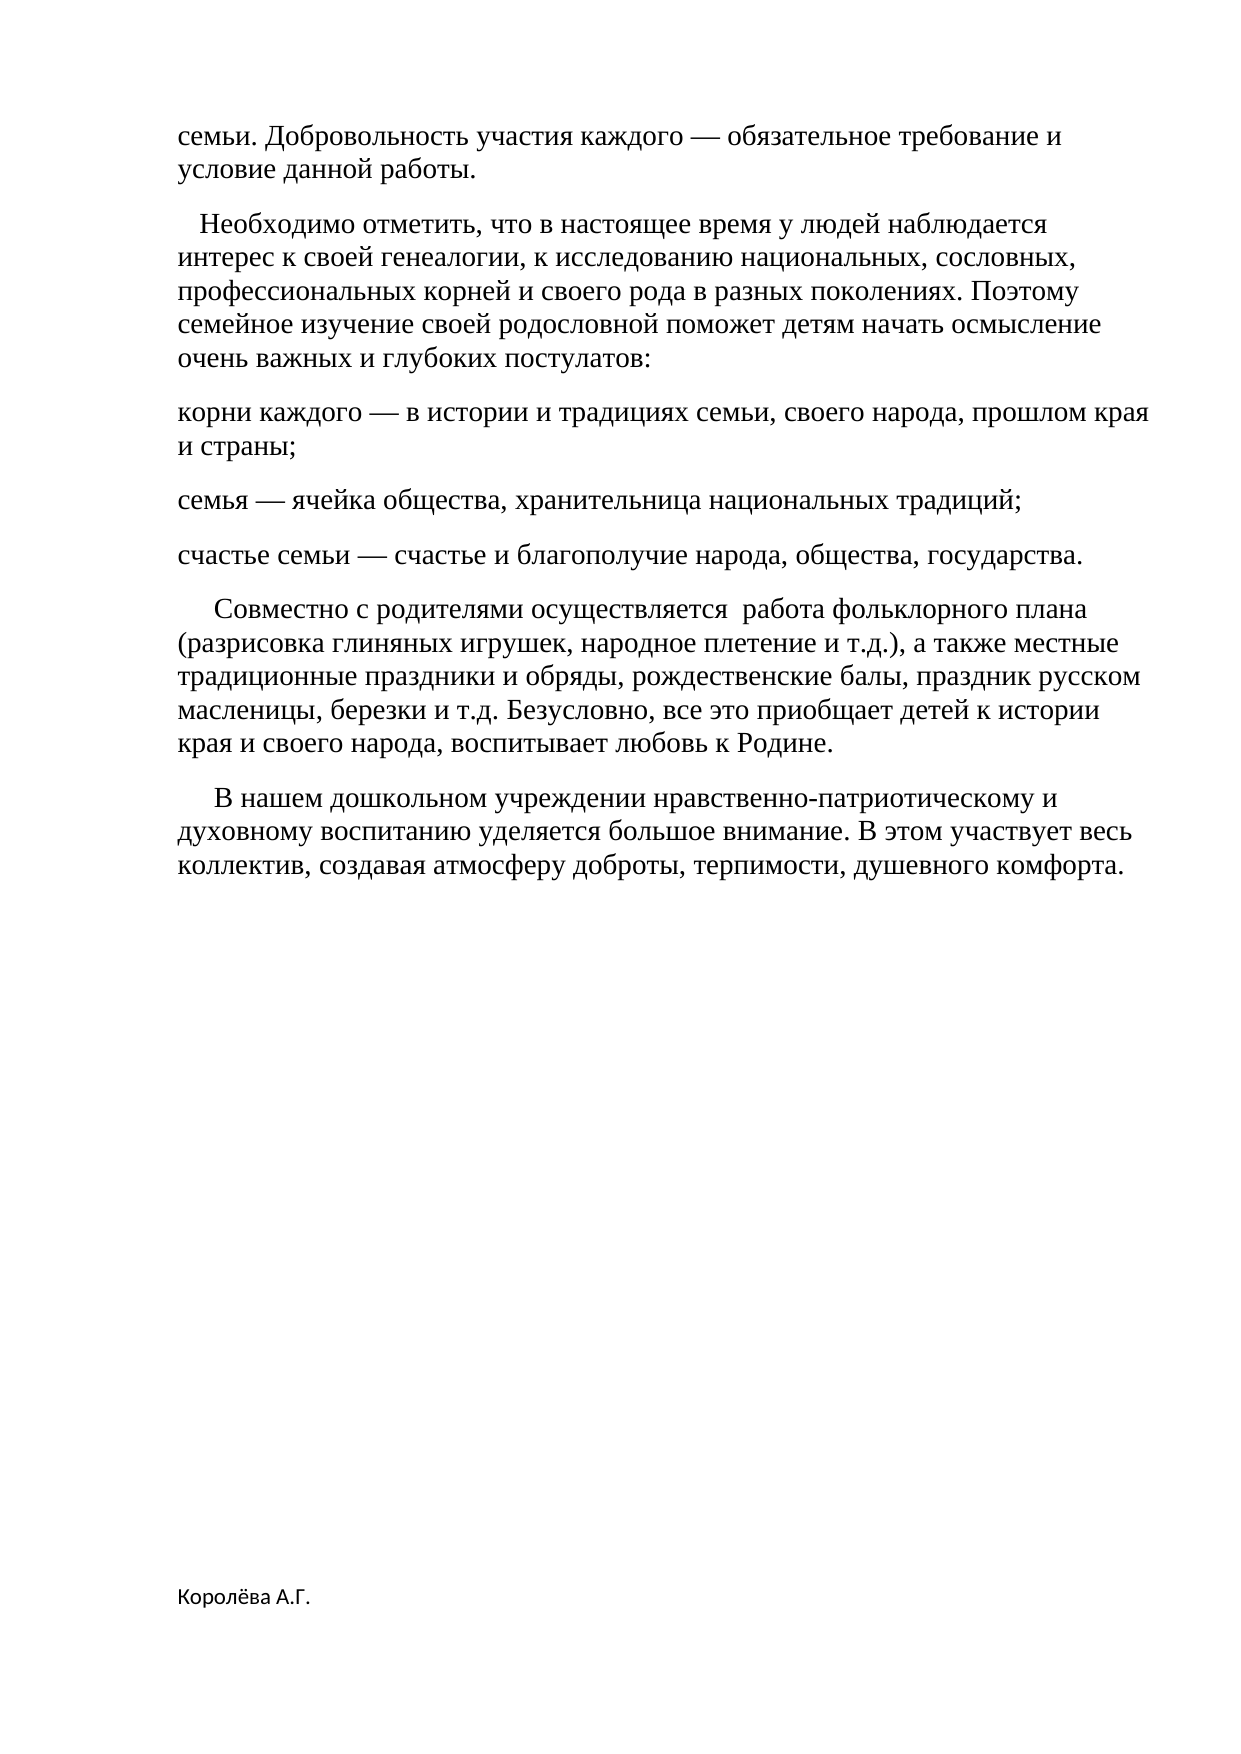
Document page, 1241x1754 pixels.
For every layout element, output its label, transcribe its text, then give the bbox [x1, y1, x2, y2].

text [177, 118, 1152, 185]
text Совместно с родителями осуществляется работа фольклорного плана (разрисовка глиняных игрушек, народное плетение и т.д.), а также местные традиционные праздники и обряды, рождественские балы, праздник русском масленицы, березки и т.д. Безусловно, все это приобщает детей к истории края и своего народа, воспитывает любовь к Родине. [177, 591, 1152, 759]
text Необходимо отметить, что в настоящее время у людей наблюдается интерес к своей генеалогии, к исследованию национальных, сословных, профессиональных корней и своего рода в разных поколениях. Поэтому семейное изучение своей родословной поможет детям начать осмысление очень важных и глубоких постулатов: [177, 206, 1152, 374]
text корни каждого — в истории и традициях семьи, своего народа, прошлом края и страны; [177, 394, 1152, 462]
text семья — ячейка общества, хранительница национальных традиций; [177, 482, 1152, 516]
text В нашем дошкольном учреждении нравственно-патриотическому и духовному воспитанию уделяется большое внимание. В этом участвует весь коллектив, создавая атмосферу доброты, терпимости, душевного комфорта. [177, 780, 1152, 880]
text счастье семьи — счастье и благополучие народа, общества, государства. [177, 537, 1152, 570]
